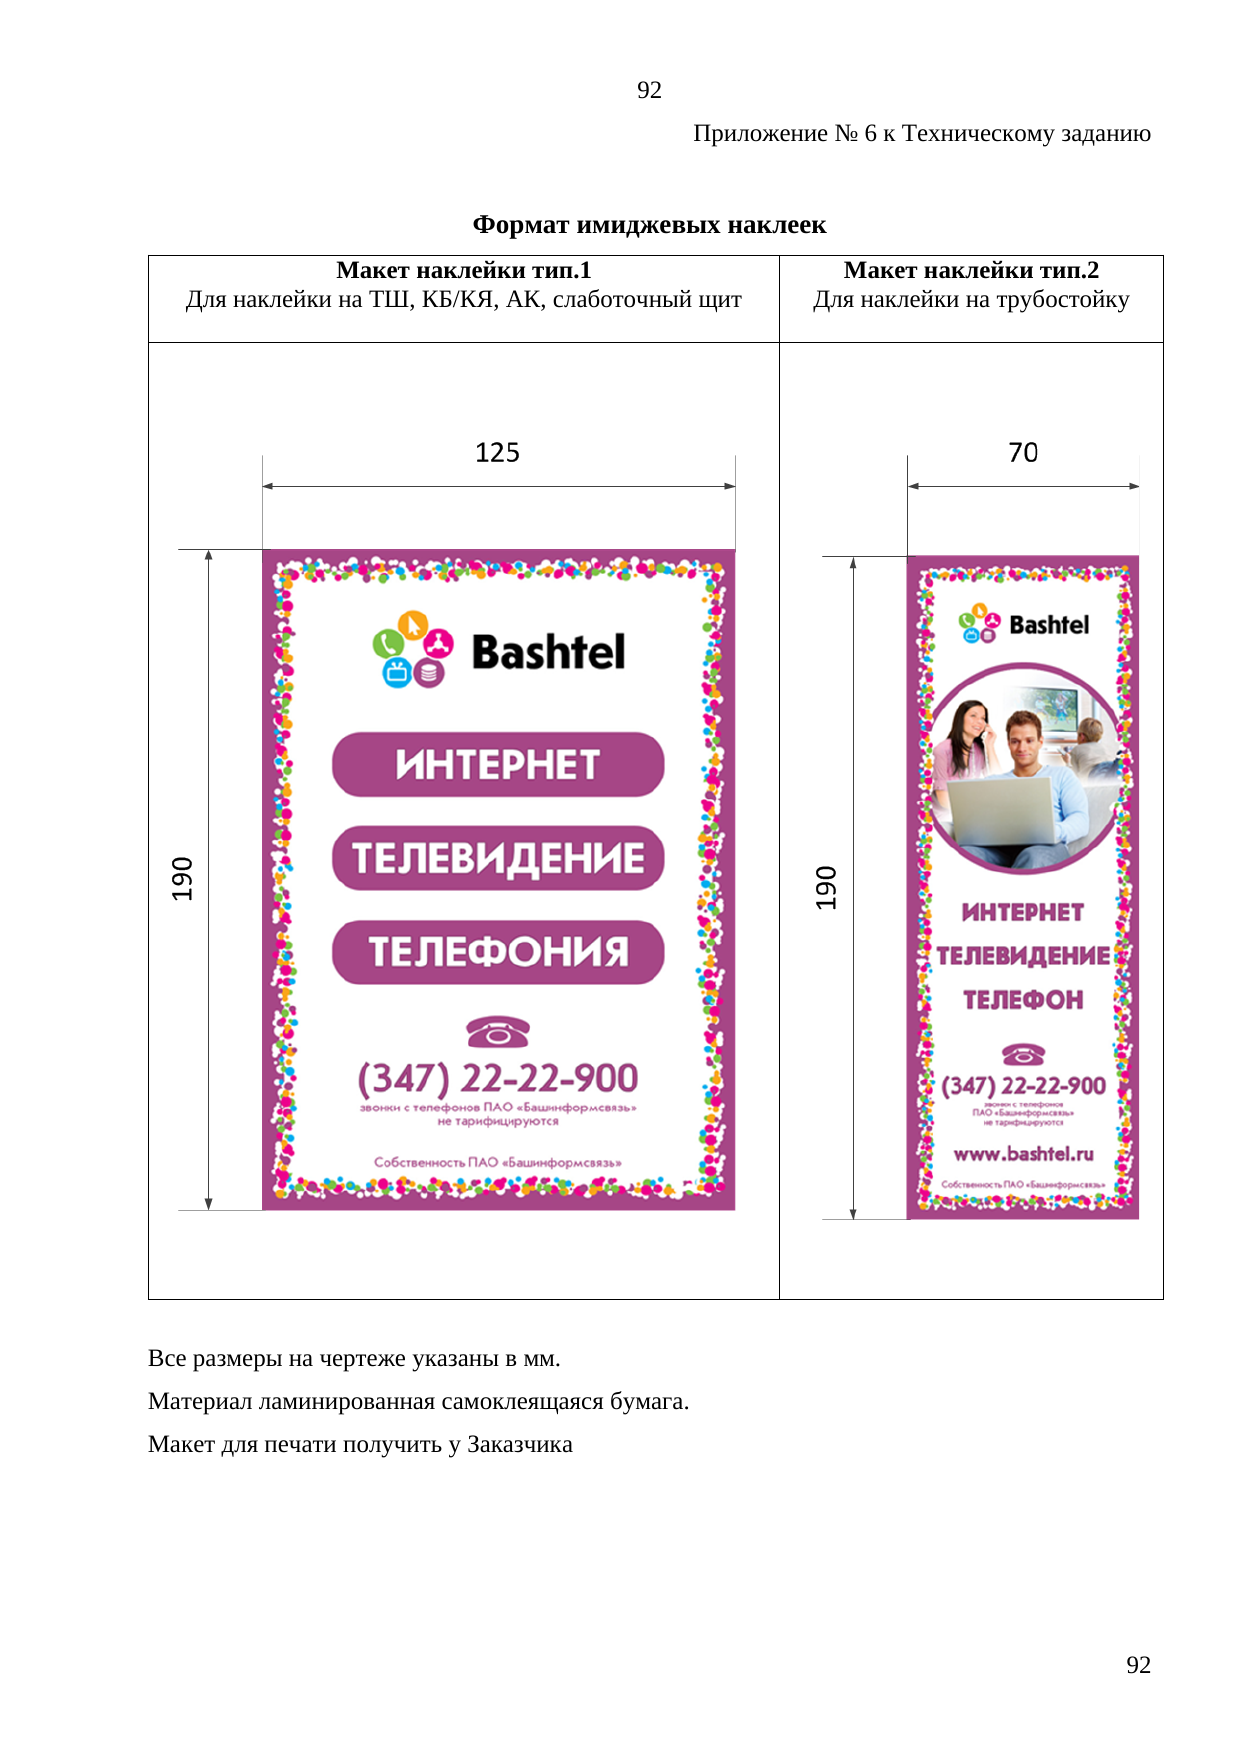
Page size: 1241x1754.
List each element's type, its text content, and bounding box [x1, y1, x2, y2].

text Приложение № 6 к Техническому заданию [89, 118, 1152, 147]
text Все размеры на чертеже указаны в мм. [148, 1343, 1152, 1372]
table_header Макет наклейки тип.1 Для наклейки на ТШ, КБ/КЯ, АК, слаботочный щит [149, 256, 779, 342]
text Материал ламинированная самоклеящаяся бумага. [148, 1386, 1152, 1415]
table_cell [149, 343, 779, 1299]
table_header Макет наклейки тип.2 Для наклейки на трубостойку [780, 256, 1163, 342]
table_cell [780, 343, 1163, 1299]
text Формат имиджевых наклеек [148, 208, 1152, 239]
text Макет для печати получить у Заказчика [148, 1429, 1152, 1458]
picture [159, 429, 736, 1211]
picture [803, 429, 1140, 1220]
